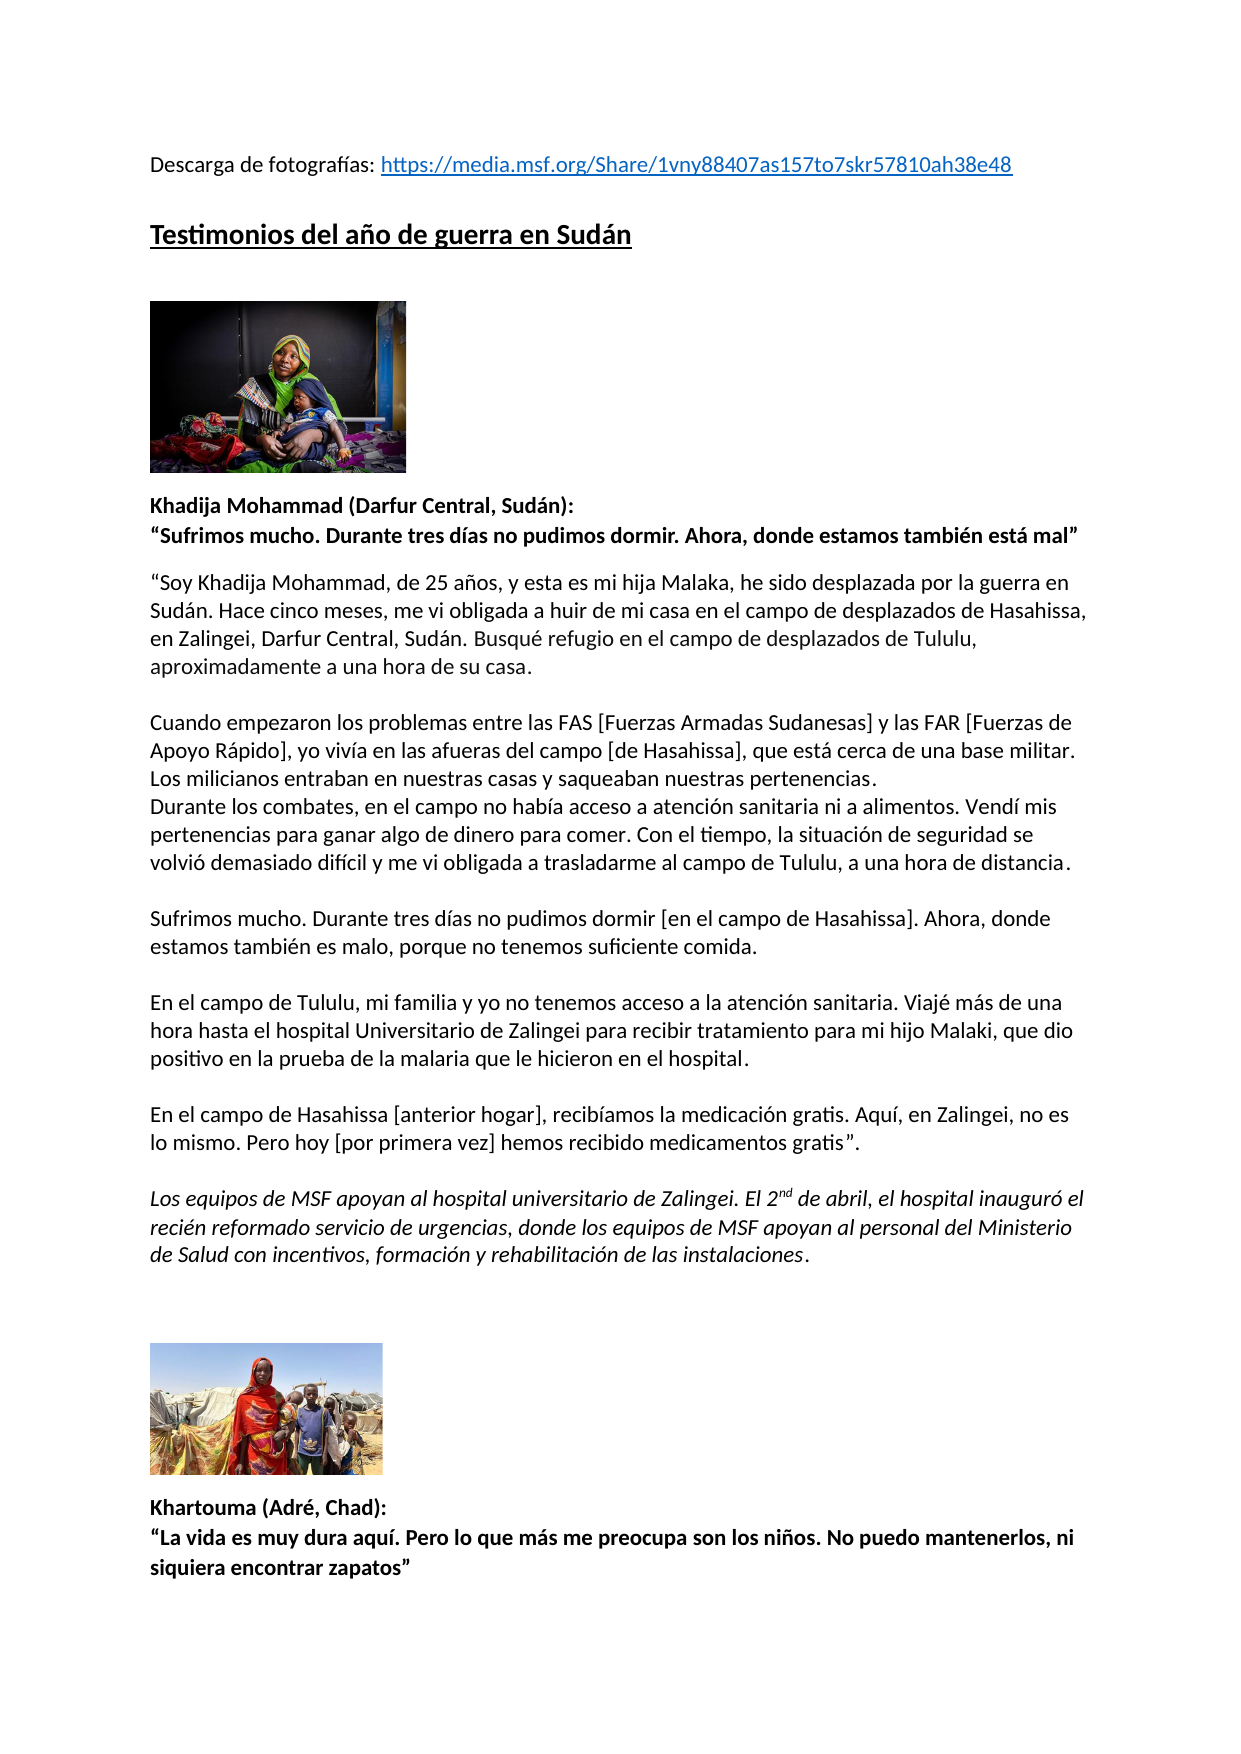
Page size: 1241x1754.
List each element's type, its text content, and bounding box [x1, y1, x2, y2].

text Khartouma (Adré, Chad): “La vida es muy dura aquí. Pero lo que más me preocupa son los niños. No puedo mantenerlos, ni siquiera encontrar zapatos” [150, 1493, 1090, 1582]
picture [150, 301, 407, 473]
text Durante los combates, en el campo no había acceso a atención sanitaria ni a alimentos. Vendí mis pertenencias para ganar algo de dinero para comer. Con el tiempo, la situación de seguridad se volvió demasiado difícil y me vi obligada a trasladarme al campo de Tululu, a una hora de distancia. [150, 792, 1090, 876]
text Sufrimos mucho. Durante tres días no pudimos dormir [en el campo de Hasahissa]. Ahora, donde estamos también es malo, porque no tenemos suficiente comida. [150, 904, 1090, 960]
text Descarga de fotografías: https://media.msf.org/Share/1vny88407as157to7skr57810ah38e48 [150, 150, 1090, 178]
text “Soy Khadija Mohammad, de 25 años, y esta es mi hija Malaka, he sido desplazada por la guerra en Sudán. Hace cinco meses, me vi obligada a huir de mi casa en el campo de desplazados de Hasahissa, en Zalingei, Darfur Central, Sudán. Busqué refugio en el campo de desplazados de Tululu, aproximadamente a una hora de su casa. [150, 568, 1090, 680]
text Cuando empezaron los problemas entre las FAS [Fuerzas Armadas Sudanesas] y las FAR [Fuerzas de Apoyo Rápido], yo vivía en las afueras del campo [de Hasahissa], que está cerca de una base militar. Los milicianos entraban en nuestras casas y saqueaban nuestras pertenencias. [150, 708, 1090, 792]
text Testimonios del año de guerra en Sudán [150, 178, 1090, 282]
text En el campo de Tululu, mi familia y yo no tenemos acceso a la atención sanitaria. Viajé más de una hora hasta el hospital Universitario de Zalingei para recibir tratamiento para mi hijo Malaki, que dio positivo en la prueba de la malaria que le hicieron en el hospital. [150, 988, 1090, 1072]
text Khadija Mohammad (Darfur Central, Sudán): “Sufrimos mucho. Durante tres días no pudimos dormir. Ahora, donde estamos también está mal” [150, 491, 1090, 549]
text Los equipos de MSF apoyan al hospital universitario de Zalingei. El 2nd de abril, el hospital inauguró el recién reformado servicio de urgencias, donde los equipos de MSF apoyan al personal del Ministerio de Salud con incentivos, formación y rehabilitación de las instalaciones. [150, 1184, 1090, 1269]
picture [150, 1343, 383, 1475]
text En el campo de Hasahissa [anterior hogar], recibíamos la medicación gratis. Aquí, en Zalingei, no es lo mismo. Pero hoy [por primera vez] hemos recibido medicamentos gratis”. [150, 1101, 1090, 1157]
